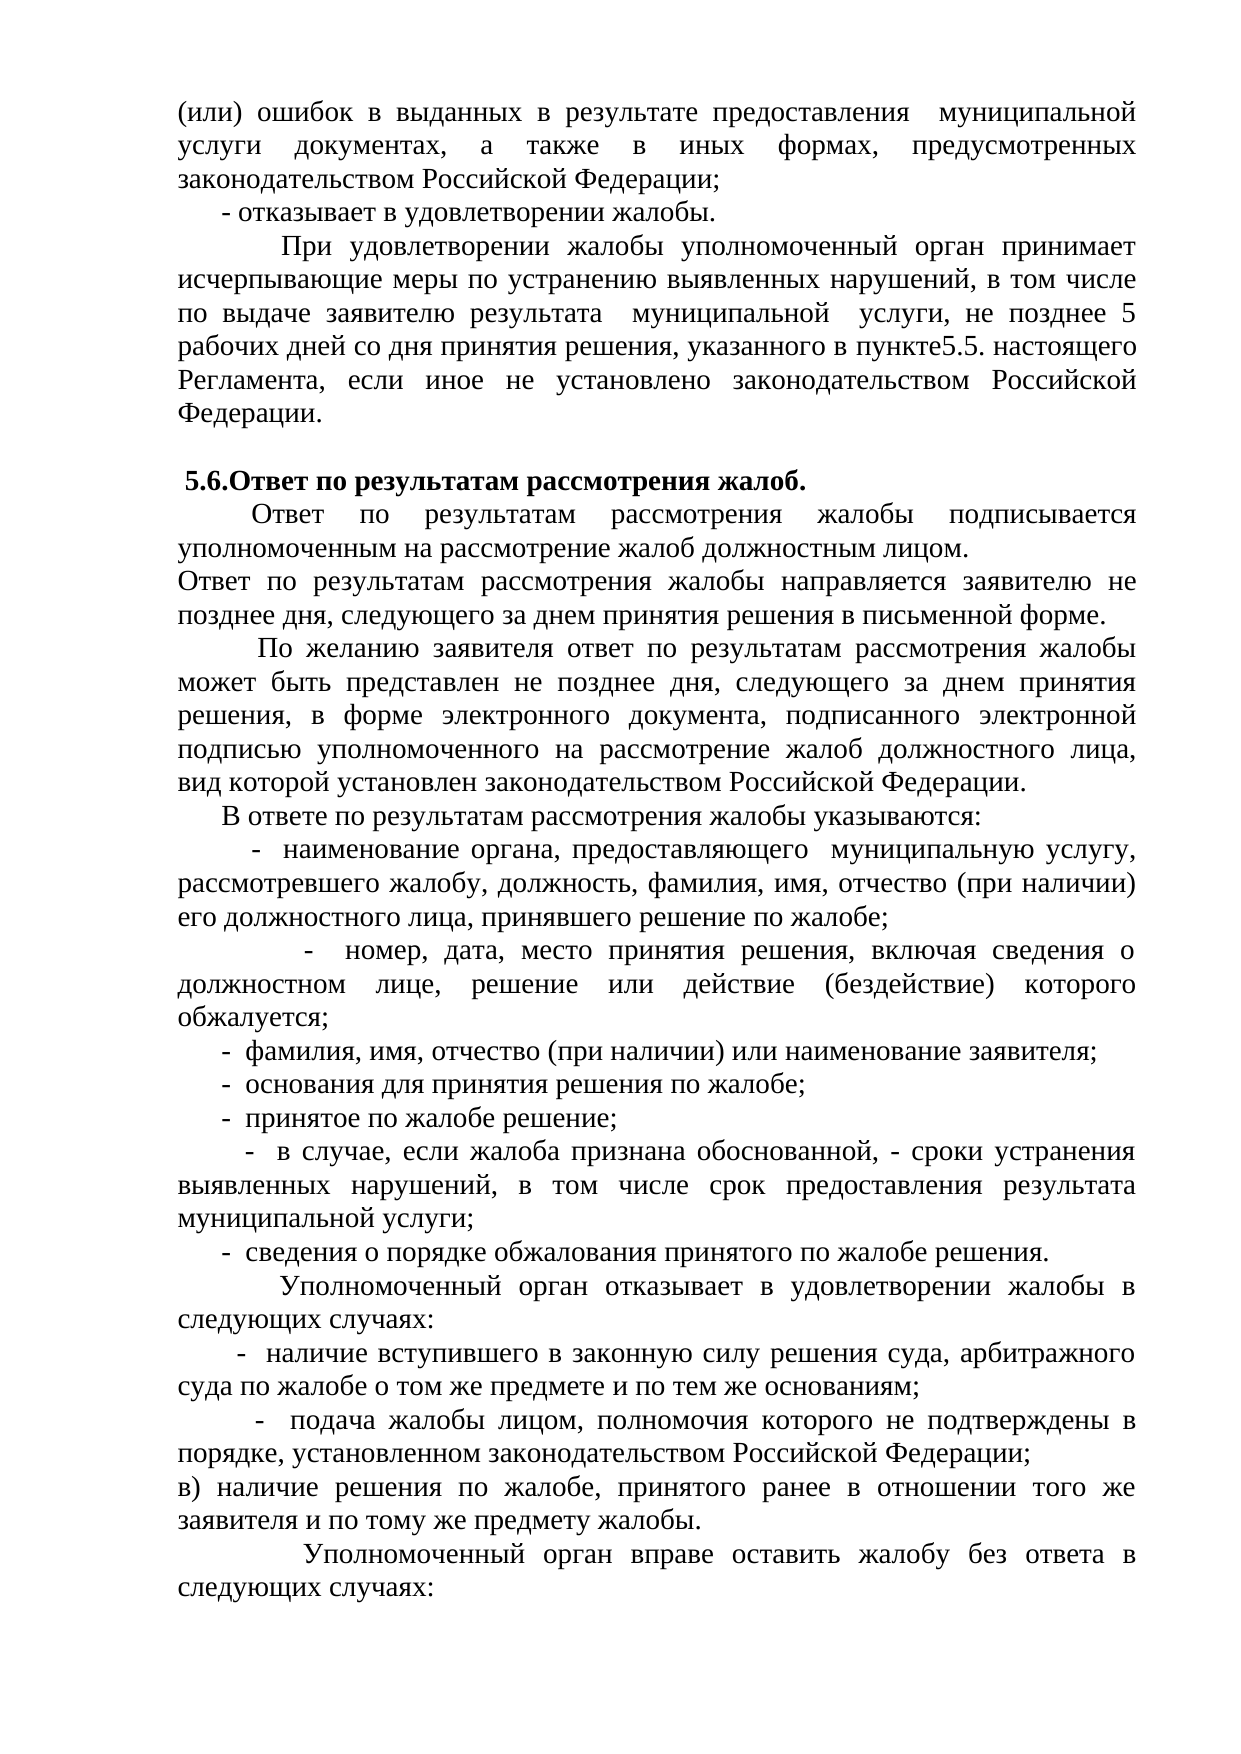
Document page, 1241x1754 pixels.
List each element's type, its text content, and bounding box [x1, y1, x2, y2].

text - наименование органа, предоставляющего муниципальную услугу, рассмотревшего жалобу, должность, фамилия, имя, отчество (при наличии) его должностного лица, принявшего решение по жалобе; [177, 832, 1137, 932]
text Ответ по результатам рассмотрения жалобы подписывается уполномоченным на рассмотрение жалоб должностным лицом. [177, 496, 1137, 563]
text - отказывает в удовлетворении жалобы. [177, 194, 1137, 228]
text Уполномоченный орган отказывает в удовлетворении жалобы в следующих случаях: [177, 1268, 1137, 1335]
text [177, 94, 1137, 194]
text - подача жалобы лицом, полномочия которого не подтверждены в порядке, установленном законодательством Российской Федерации; [177, 1402, 1137, 1469]
text - сведения о порядке обжалования принятого по жалобе решения. [177, 1234, 1137, 1268]
text По желанию заявителя ответ по результатам рассмотрения жалобы может быть представлен не позднее дня, следующего за днем принятия решения, в форме электронного документа, подписанного электронной подписью уполномоченного на рассмотрение жалоб должностного лица, вид которой установлен законодательством Российской Федерации. [177, 630, 1137, 798]
text - основания для принятия решения по жалобе; [177, 1066, 1137, 1100]
text Ответ по результатам рассмотрения жалобы направляется заявителю не позднее дня, следующего за днем принятия решения в письменной форме. [177, 563, 1137, 630]
text В ответе по результатам рассмотрения жалобы указываются: [177, 798, 1137, 832]
text - в случае, если жалоба признана обоснованной, - сроки устранения выявленных нарушений, в том числе срок предоставления результата муниципальной услуги; [177, 1133, 1137, 1234]
text в) наличие решения по жалобе, принятого ранее в отношении того же заявителя и по тому же предмету жалобы. [177, 1469, 1137, 1536]
text - фамилия, имя, отчество (при наличии) или наименование заявителя; [177, 1033, 1137, 1066]
text - принятое по жалобе решение; [177, 1100, 1137, 1133]
text При удовлетворении жалобы уполномоченный орган принимает исчерпывающие меры по устранению выявленных нарушений, в том числе по выдаче заявителю результата муниципальной услуги, не позднее 5 рабочих дней со дня принятия решения, указанного в пункте5.5. настоящего Регламента, если иное не установлено законодательством Российской Федерации. [177, 228, 1137, 429]
text 5.6.Ответ по результатам рассмотрения жалоб. [177, 463, 1137, 496]
text - номер, дата, место принятия решения, включая сведения о должностном лице, решение или действие (бездействие) которого обжалуется; [177, 932, 1137, 1033]
text Уполномоченный орган вправе оставить жалобу без ответа в следующих случаях: [177, 1536, 1137, 1603]
text - наличие вступившего в законную силу решения суда, арбитражного суда по жалобе о том же предмете и по тем же основаниям; [177, 1335, 1137, 1402]
